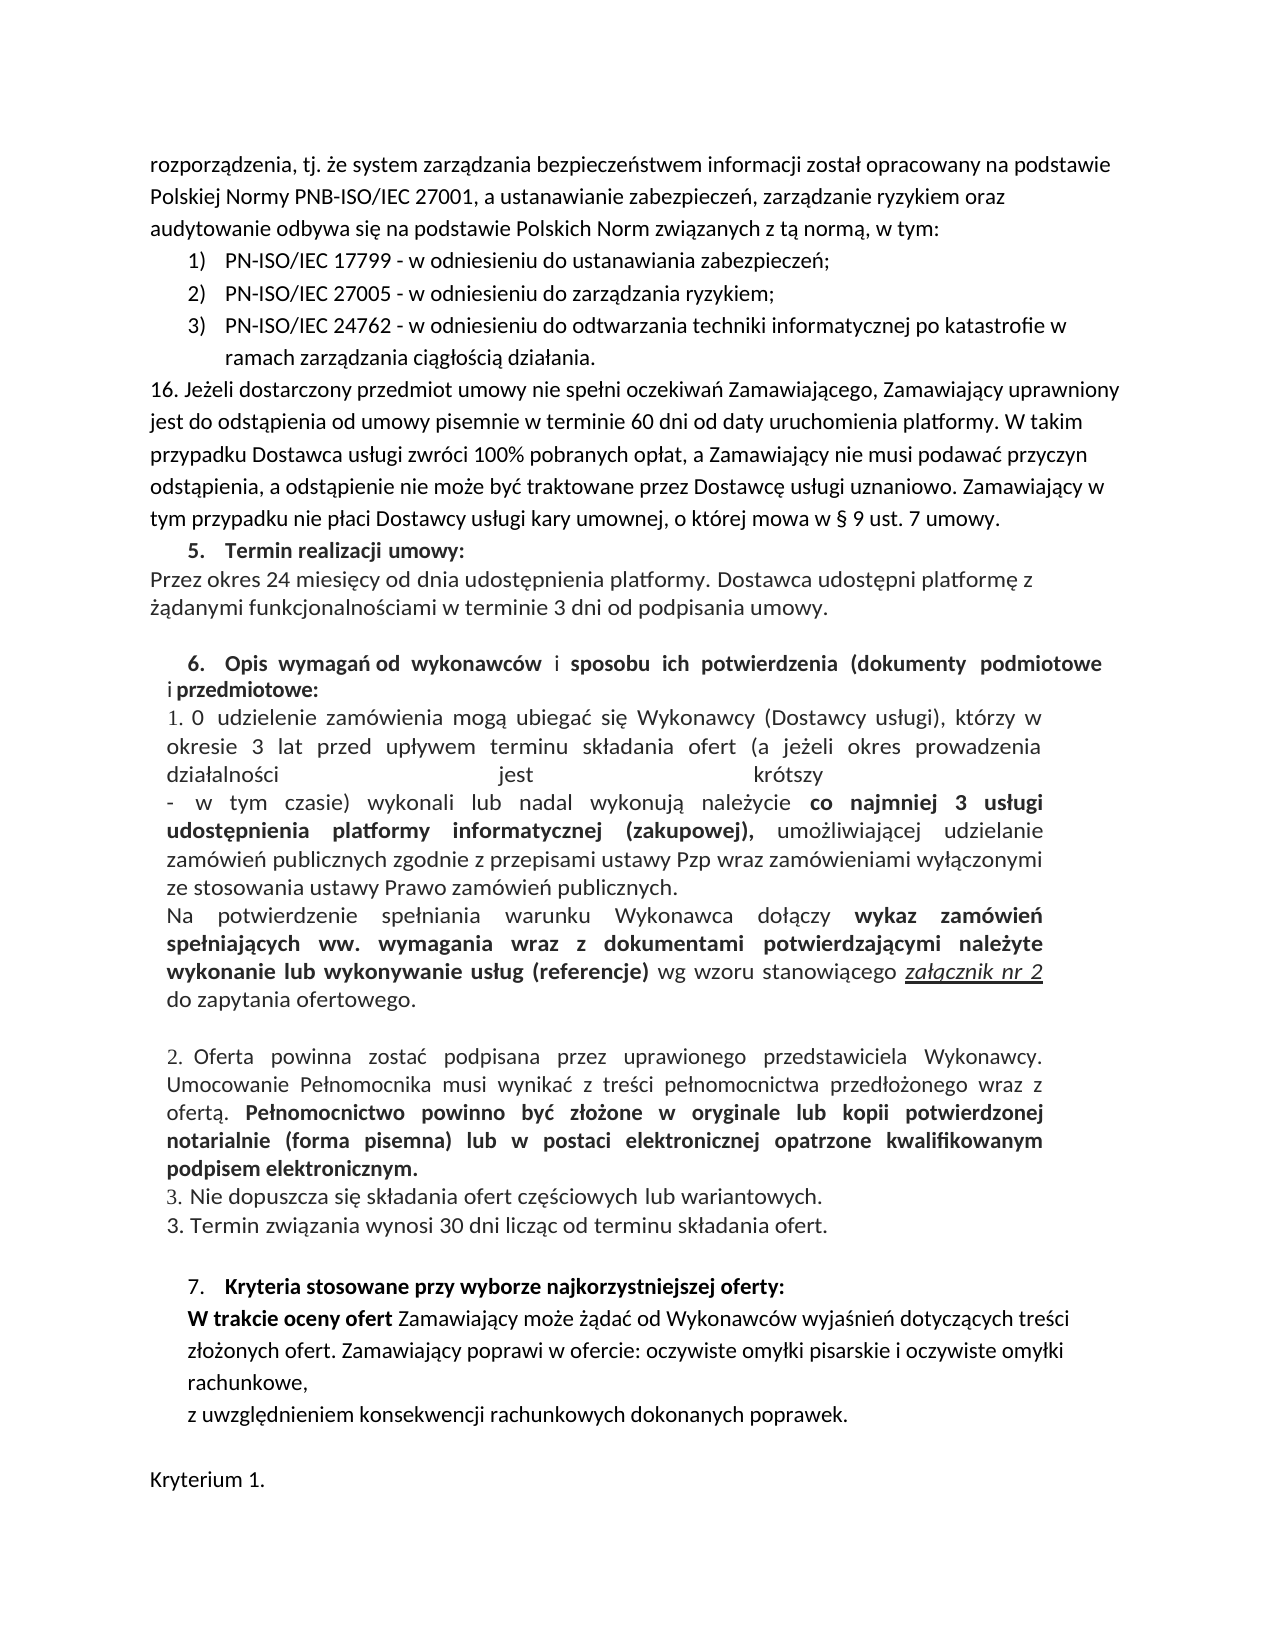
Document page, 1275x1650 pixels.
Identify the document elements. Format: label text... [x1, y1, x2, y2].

text i przedmiotowe: [167, 677, 1125, 703]
text Kryterium 1. [150, 1465, 1125, 1493]
list PN-ISO/IEC 17799 - w odniesieniu do ustanawiania zabezpieczeń; [187, 247, 1125, 274]
list PN-ISO/IEC 27005 - w odniesieniu do zarządzania ryzykiem; [187, 279, 1125, 307]
list Nie dopuszcza się składania ofert częściowych lub wariantowych. [166, 1182, 1125, 1210]
text 16. Jeżeli dostarczony przedmiot umowy nie spełni oczekiwań Zamawiającego, Zamawiający uprawniony jest do odstąpienia od umowy pisemnie w terminie 60 dni od daty uruchomienia platformy. W takim przypadku Dostawca usługi zwróci 100% pobranych opłat, a Zamawiający nie musi podawać przyczyn odstąpienia, a odstąpienie nie może być traktowane przez Dostawcę usługi uznaniowo. Zamawiający w tym przypadku nie płaci Dostawcy usługi kary umownej, o której mowa w § 9 ust. 7 umowy. [150, 375, 1125, 532]
list 0 udzielenie zamówienia mogą ubiegać się Wykonawcy (Dostawcy usługi), którzy w okresie 3 lat przed upływem terminu składania ofert (a jeżeli okres prowadzenia działalności jest krótszy - w tym czasie) wykonali lub nadal wykonują należycie co najmniej 3 usługi udostępnienia platformy informatycznej (zakupowej), umożliwiającej udzielanie zamówień publicznych zgodnie z przepisami ustawy Pzp wraz zamówieniami wyłączonymi ze stosowania ustawy Prawo zamówień publicznych. [166, 703, 1043, 901]
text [150, 150, 1125, 242]
text Na potwierdzenie spełniania warunku Wykonawca dołączy wykaz zamówień spełniających ww. wymagania wraz z dokumentami potwierdzającymi należyte wykonanie lub wykonywanie usług (referencje) wg wzoru stanowiącego załącznik nr 2 do zapytania ofertowego. [166, 901, 1043, 1013]
list Kryteria stosowane przy wyborze najkorzystniejszej oferty: [187, 1272, 1125, 1300]
text Przez okres 24 miesięcy od dnia udostępnienia platformy. Dostawca udostępni platformę z żądanymi funkcjonalnościami w terminie 3 dni od podpisania umowy. [150, 565, 1125, 621]
text 3. Termin związania wynosi 30 dni licząc od terminu składania ofert. [166, 1212, 1125, 1240]
list Opis wymagań od wykonawców i sposobu ich potwierdzenia (dokumenty podmiotowe [187, 651, 1125, 677]
list Oferta powinna zostać podpisana przez uprawionego przedstawiciela Wykonawcy. Umocowanie Pełnomocnika musi wynikać z treści pełnomocnictwa przedłożonego wraz z ofertą. Pełnomocnictwo powinno być złożone w oryginale lub kopii potwierdzonej notarialnie (forma pisemna) lub w postaci elektronicznej opatrzone kwalifikowanym podpisem elektronicznym. [166, 1042, 1044, 1182]
list PN-ISO/IEC 24762 - w odniesieniu do odtwarzania techniki informatycznej po katastrofie w ramach zarządzania ciągłością działania. [187, 311, 1125, 371]
list Termin realizacji umowy: [187, 536, 1125, 564]
text W trakcie oceny ofert Zamawiający może żądać od Wykonawców wyjaśnień dotyczących treści złożonych ofert. Zamawiający poprawi w ofercie: oczywiste omyłki pisarskie i oczywiste omyłki rachunkowe, z uwzględnieniem konsekwencji rachunkowych dokonanych poprawek. [187, 1304, 1125, 1429]
